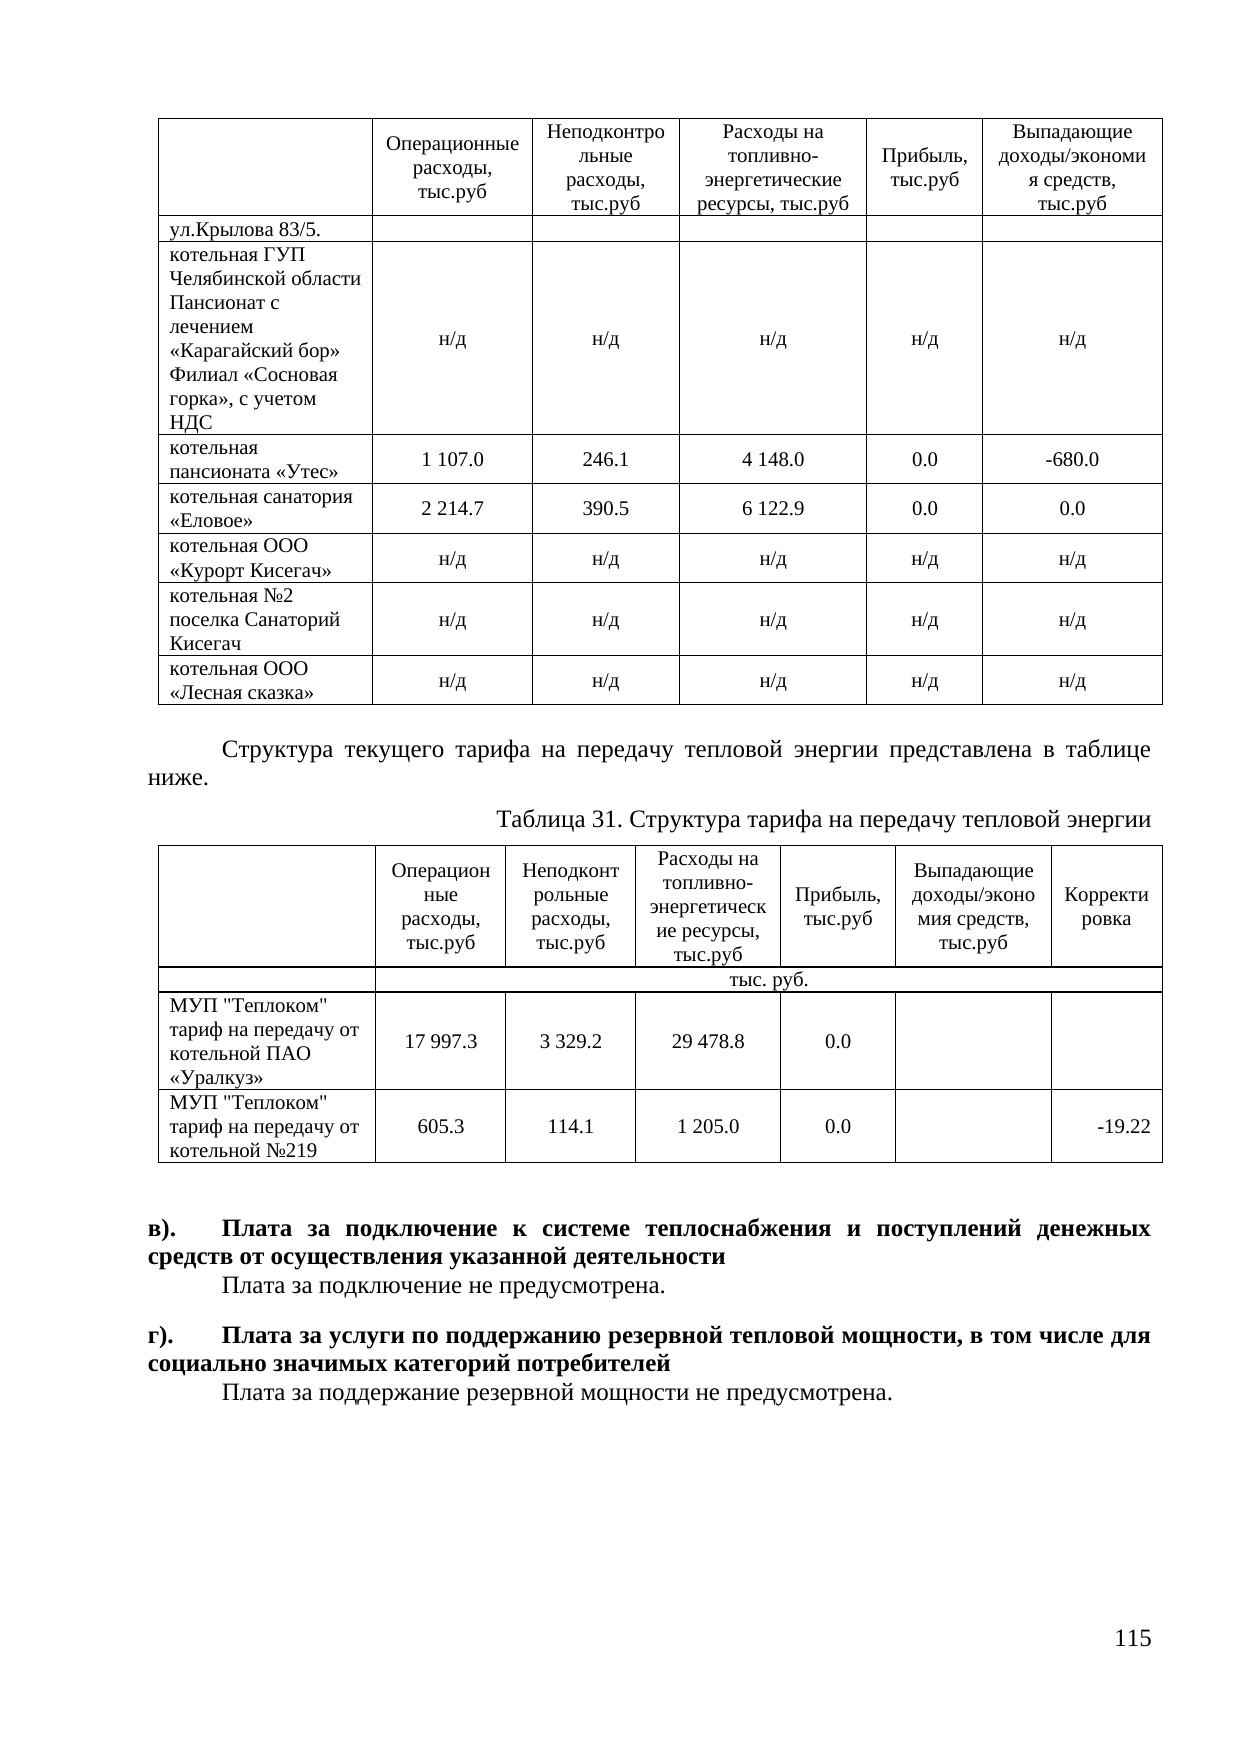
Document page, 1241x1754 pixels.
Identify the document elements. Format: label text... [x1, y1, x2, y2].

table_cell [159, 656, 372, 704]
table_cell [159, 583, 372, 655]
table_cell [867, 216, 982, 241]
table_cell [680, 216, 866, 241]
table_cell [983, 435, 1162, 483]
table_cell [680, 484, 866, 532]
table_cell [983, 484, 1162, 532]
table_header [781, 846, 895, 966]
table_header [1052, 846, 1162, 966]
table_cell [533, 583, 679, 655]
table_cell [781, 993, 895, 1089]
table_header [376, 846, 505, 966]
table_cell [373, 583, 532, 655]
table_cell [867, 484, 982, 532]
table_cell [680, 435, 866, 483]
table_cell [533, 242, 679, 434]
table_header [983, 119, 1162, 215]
text Плата за поддержание резервной мощности не предусмотрена. [148, 1377, 1152, 1406]
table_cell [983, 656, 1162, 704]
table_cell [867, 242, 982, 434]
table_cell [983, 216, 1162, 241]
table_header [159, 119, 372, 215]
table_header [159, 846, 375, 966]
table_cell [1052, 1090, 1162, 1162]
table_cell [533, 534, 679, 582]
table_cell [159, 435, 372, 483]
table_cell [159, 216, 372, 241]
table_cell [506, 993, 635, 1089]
text Таблица 31. Структура тарифа на передачу тепловой энергии [148, 804, 1152, 832]
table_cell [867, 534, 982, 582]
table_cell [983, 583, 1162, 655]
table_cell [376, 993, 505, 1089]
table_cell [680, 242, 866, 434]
text Плата за подключение не предусмотрена. [148, 1270, 1152, 1299]
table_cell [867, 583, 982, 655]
subtitle Плата за подключение к системе теплоснабжения и поступлений денежных средств от осуществления указанной деятельности [148, 1213, 1152, 1270]
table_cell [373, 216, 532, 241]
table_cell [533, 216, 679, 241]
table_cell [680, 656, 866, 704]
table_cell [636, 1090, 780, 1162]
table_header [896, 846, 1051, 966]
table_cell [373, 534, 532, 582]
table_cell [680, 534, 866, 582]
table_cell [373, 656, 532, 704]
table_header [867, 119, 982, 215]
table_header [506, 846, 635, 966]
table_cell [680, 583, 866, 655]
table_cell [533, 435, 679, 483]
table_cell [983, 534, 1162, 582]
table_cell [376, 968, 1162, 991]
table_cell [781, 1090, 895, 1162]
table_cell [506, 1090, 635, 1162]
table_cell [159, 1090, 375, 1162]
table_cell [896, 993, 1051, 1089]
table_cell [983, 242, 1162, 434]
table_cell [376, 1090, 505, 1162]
text Структура текущего тарифа на передачу тепловой энергии представлена в таблице ниже. [148, 734, 1152, 791]
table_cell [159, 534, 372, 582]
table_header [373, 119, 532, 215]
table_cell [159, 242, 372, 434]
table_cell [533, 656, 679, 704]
subtitle Плата за услуги по поддержанию резервной тепловой мощности, в том числе для социально значимых категорий потребителей [148, 1320, 1152, 1377]
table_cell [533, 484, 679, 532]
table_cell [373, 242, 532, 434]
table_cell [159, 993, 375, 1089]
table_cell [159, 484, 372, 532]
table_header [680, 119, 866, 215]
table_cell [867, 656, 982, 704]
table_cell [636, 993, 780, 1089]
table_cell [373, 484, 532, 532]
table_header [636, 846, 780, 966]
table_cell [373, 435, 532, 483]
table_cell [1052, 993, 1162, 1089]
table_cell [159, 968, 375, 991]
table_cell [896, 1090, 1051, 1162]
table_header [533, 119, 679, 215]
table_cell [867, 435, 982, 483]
